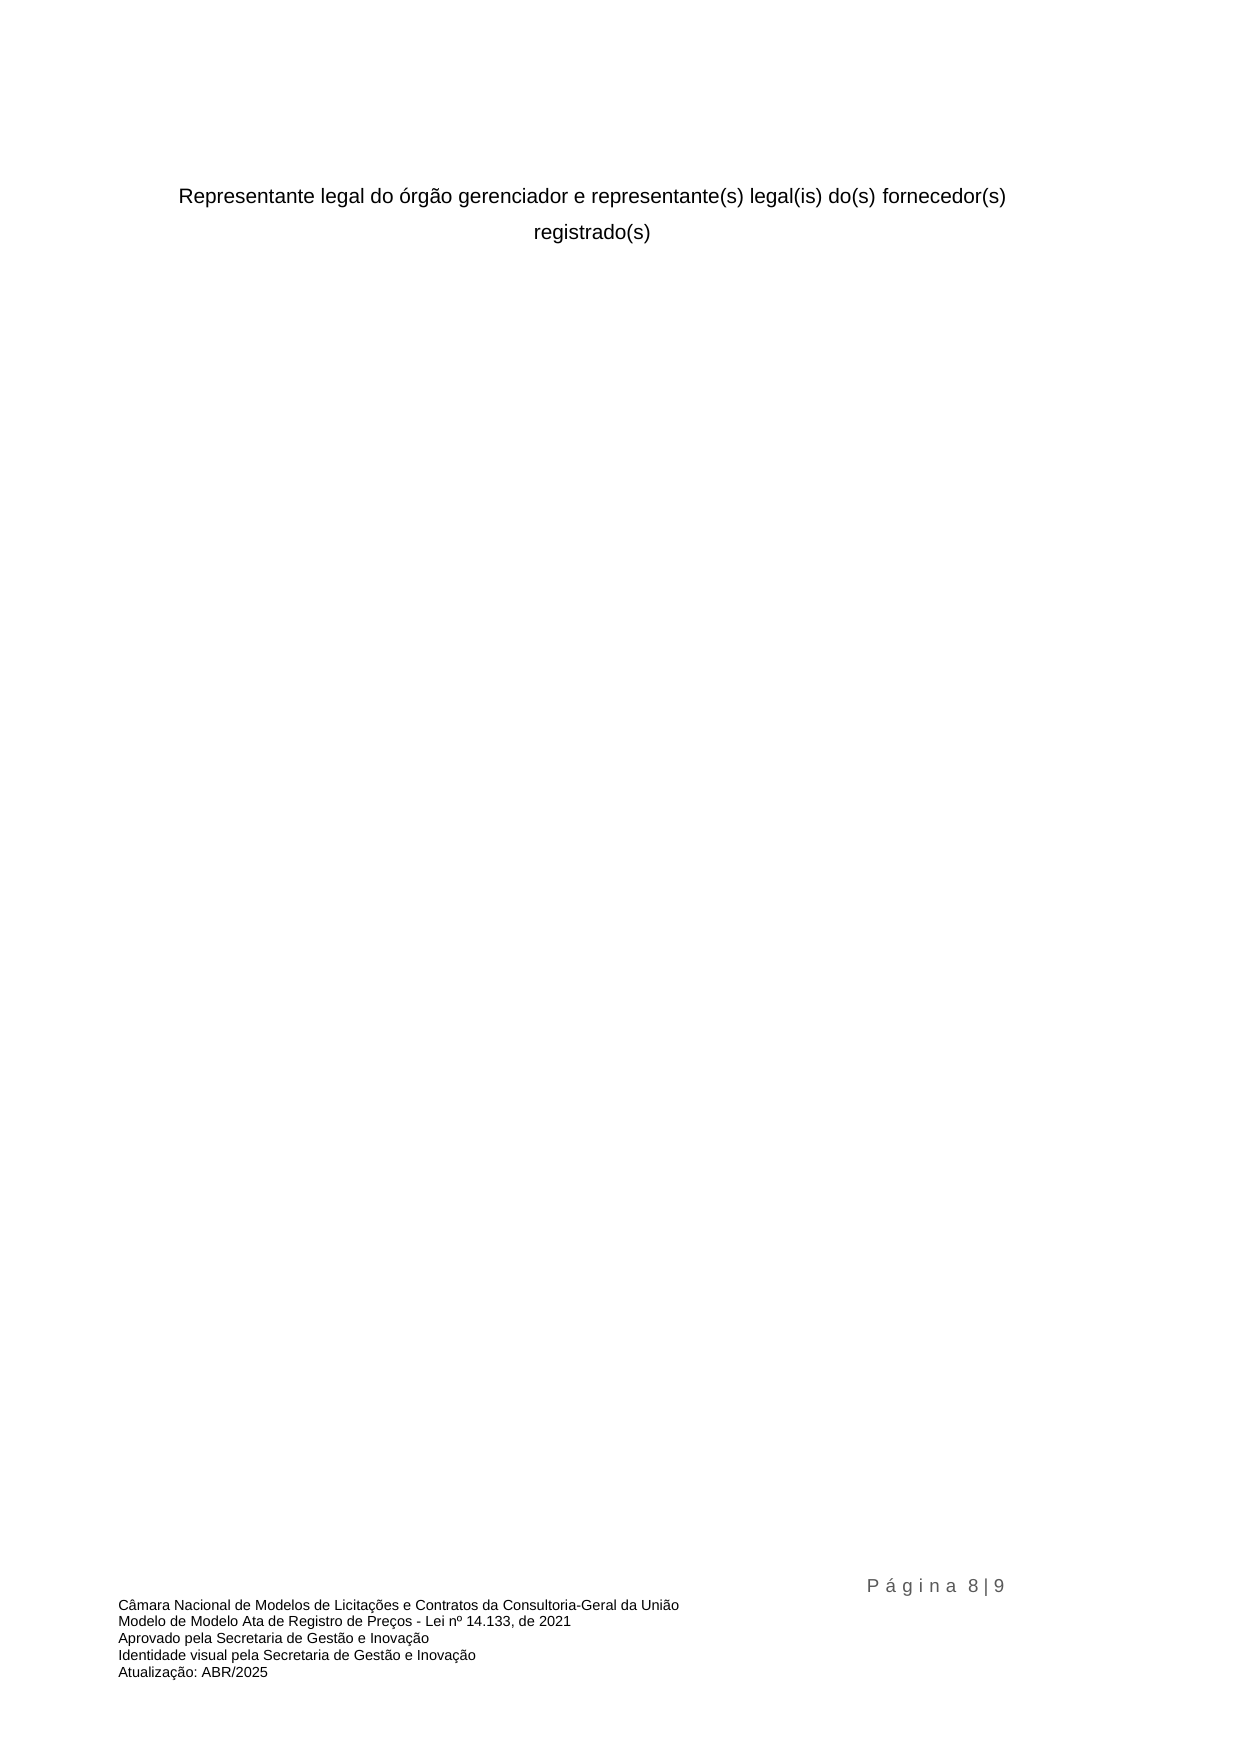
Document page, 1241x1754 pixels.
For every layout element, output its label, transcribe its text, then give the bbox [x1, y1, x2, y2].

text Representante legal do órgão gerenciador e representante(s) legal(is) do(s) fornecedor(s) registrado(s) [118, 184, 1066, 243]
